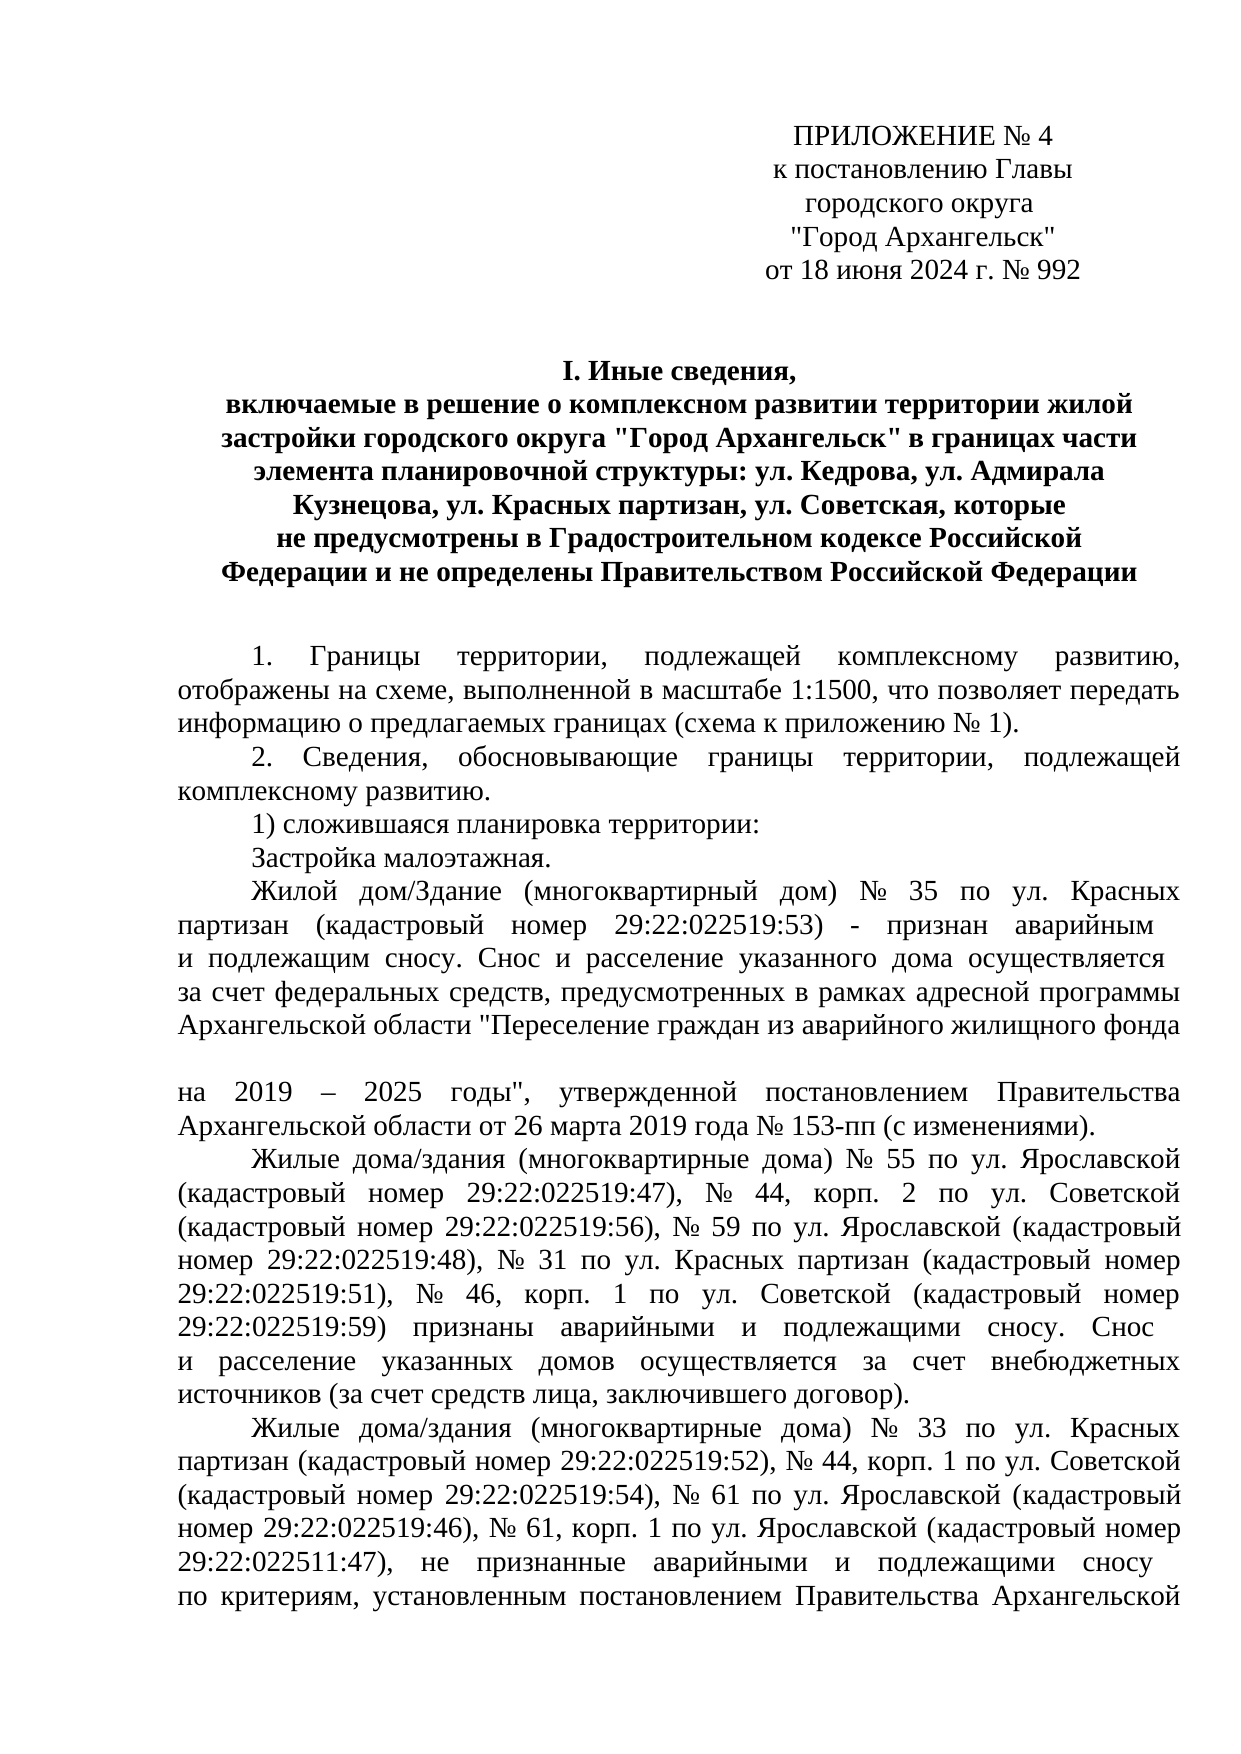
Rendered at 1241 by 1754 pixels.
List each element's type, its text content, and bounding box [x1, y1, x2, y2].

text 1. Границы территории, подлежащей комплексному развитию, отображены на схеме, выполненной в масштабе 1:1500, что позволяет передать информацию о предлагаемых границах (схема к приложению № 1). [177, 638, 1181, 739]
text Жилой дом/Здание (многоквартирный дом) № 35 по ул. Красных партизан (кадастровый номер 29:22:022519:53) - признан аварийным и подлежащим сносу. Снос и расселение указанного дома осуществляется за счет федеральных средств, предусмотренных в рамках адресной программы Архангельской области "Переселение граждан из аварийного жилищного фонда на 2019 – 2025 годы", утвержденной постановлением Правительства Архангельской области от 26 марта 2019 года № 153-пп (с изменениями). [177, 873, 1181, 1142]
text Жилые дома/здания (многоквартирные дома) № 55 по ул. Ярославской (кадастровый номер 29:22:022519:47), № 44, корп. 2 по ул. Советской (кадастровый номер 29:22:022519:56), № 59 по ул. Ярославской (кадастровый номер 29:22:022519:48), № 31 по ул. Красных партизан (кадастровый номер 29:22:022519:51), № 46, корп. 1 по ул. Советской (кадастровый номер 29:22:022519:59) признаны аварийными и подлежащими сносу. Снос и расселение указанных домов осуществляется за счет внебюджетных источников (за счет средств лица, заключившего договор). [177, 1142, 1181, 1410]
text от 18 июня 2024 г. № 992 [664, 252, 1181, 286]
text 2. Сведения, обосновывающие границы территории, подлежащей комплексному развитию. [177, 739, 1181, 806]
text не предусмотрены в Градостроительном кодексе Российской [177, 521, 1181, 554]
text ПРИЛОЖЕНИЕ № 4 [664, 118, 1181, 152]
text Федерации и не определены Правительством Российской Федерации [177, 554, 1181, 588]
text включаемые в решение о комплексном развитии территории жилой застройки городского округа "Город Архангельск" в границах части элемента планировочной структуры: ул. Кедрова, ул. Адмирала Кузнецова, ул. Красных партизан, ул. Советская, которые [177, 386, 1181, 521]
text к постановлению Главы [664, 152, 1181, 185]
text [177, 1410, 1181, 1611]
text 1) сложившаяся планировка территории: [177, 806, 1181, 840]
text городского округа "Город Архангельск" [664, 185, 1181, 252]
text Застройка малоэтажная. [177, 840, 1181, 873]
text I. Иные сведения, [177, 353, 1181, 386]
